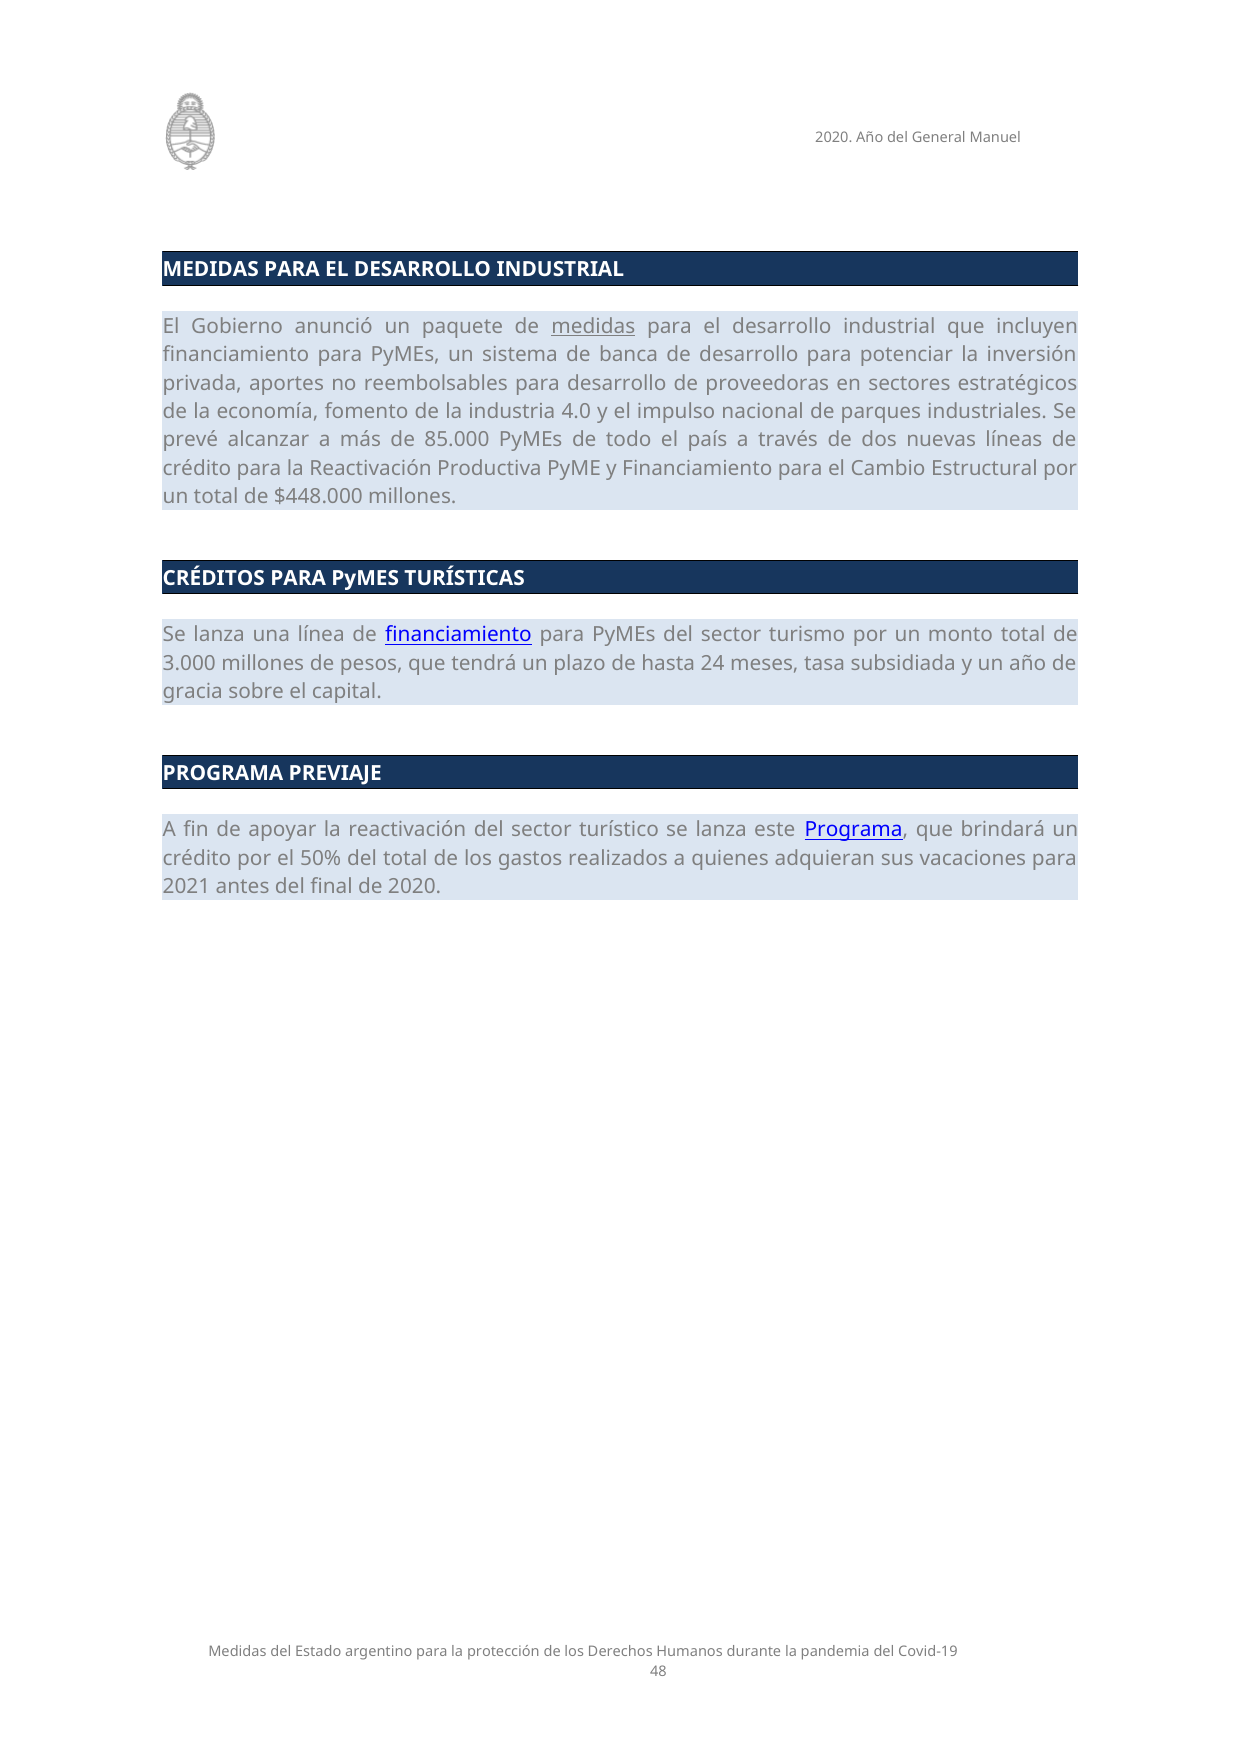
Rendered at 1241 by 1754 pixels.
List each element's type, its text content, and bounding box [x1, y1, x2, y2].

picture [162, 88, 219, 173]
subtitle A fin de apoyar la reactivación del sector turístico se lanza este Programa, que brindará un crédito por el 50% del total de los gastos realizados a quienes adquieran sus vacaciones para 2021 antes del final de 2020. [162, 814, 1078, 900]
subtitle Se lanza una línea de financiamiento para PyMEs del sector turismo por un monto total de 3.000 millones de pesos, que tendrá un plazo de hasta 24 meses, tasa subsidiada y un año de gracia sobre el capital. [162, 619, 1078, 705]
subtitle CRÉDITOS PARA PyMES TURÍSTICAS [162, 561, 1078, 594]
subtitle MEDIDAS PARA EL DESARROLLO INDUSTRIAL [162, 252, 1078, 286]
subtitle PROGRAMA PREVIAJE [162, 756, 1078, 789]
subtitle El Gobierno anunció un paquete de medidas para el desarrollo industrial que incluyen financiamiento para PyMEs, un sistema de banca de desarrollo para potenciar la inversión privada, aportes no reembolsables para desarrollo de proveedoras en sectores estratégicos de la economía, fomento de la industria 4.0 y el impulso nacional de parques industriales. Se prevé alcanzar a más de 85.000 PyMEs de todo el país a través de dos nuevas líneas de crédito para la Reactivación Productiva PyME y Financiamiento para el Cambio Estructural por un total de $448.000 millones. [162, 311, 1078, 510]
